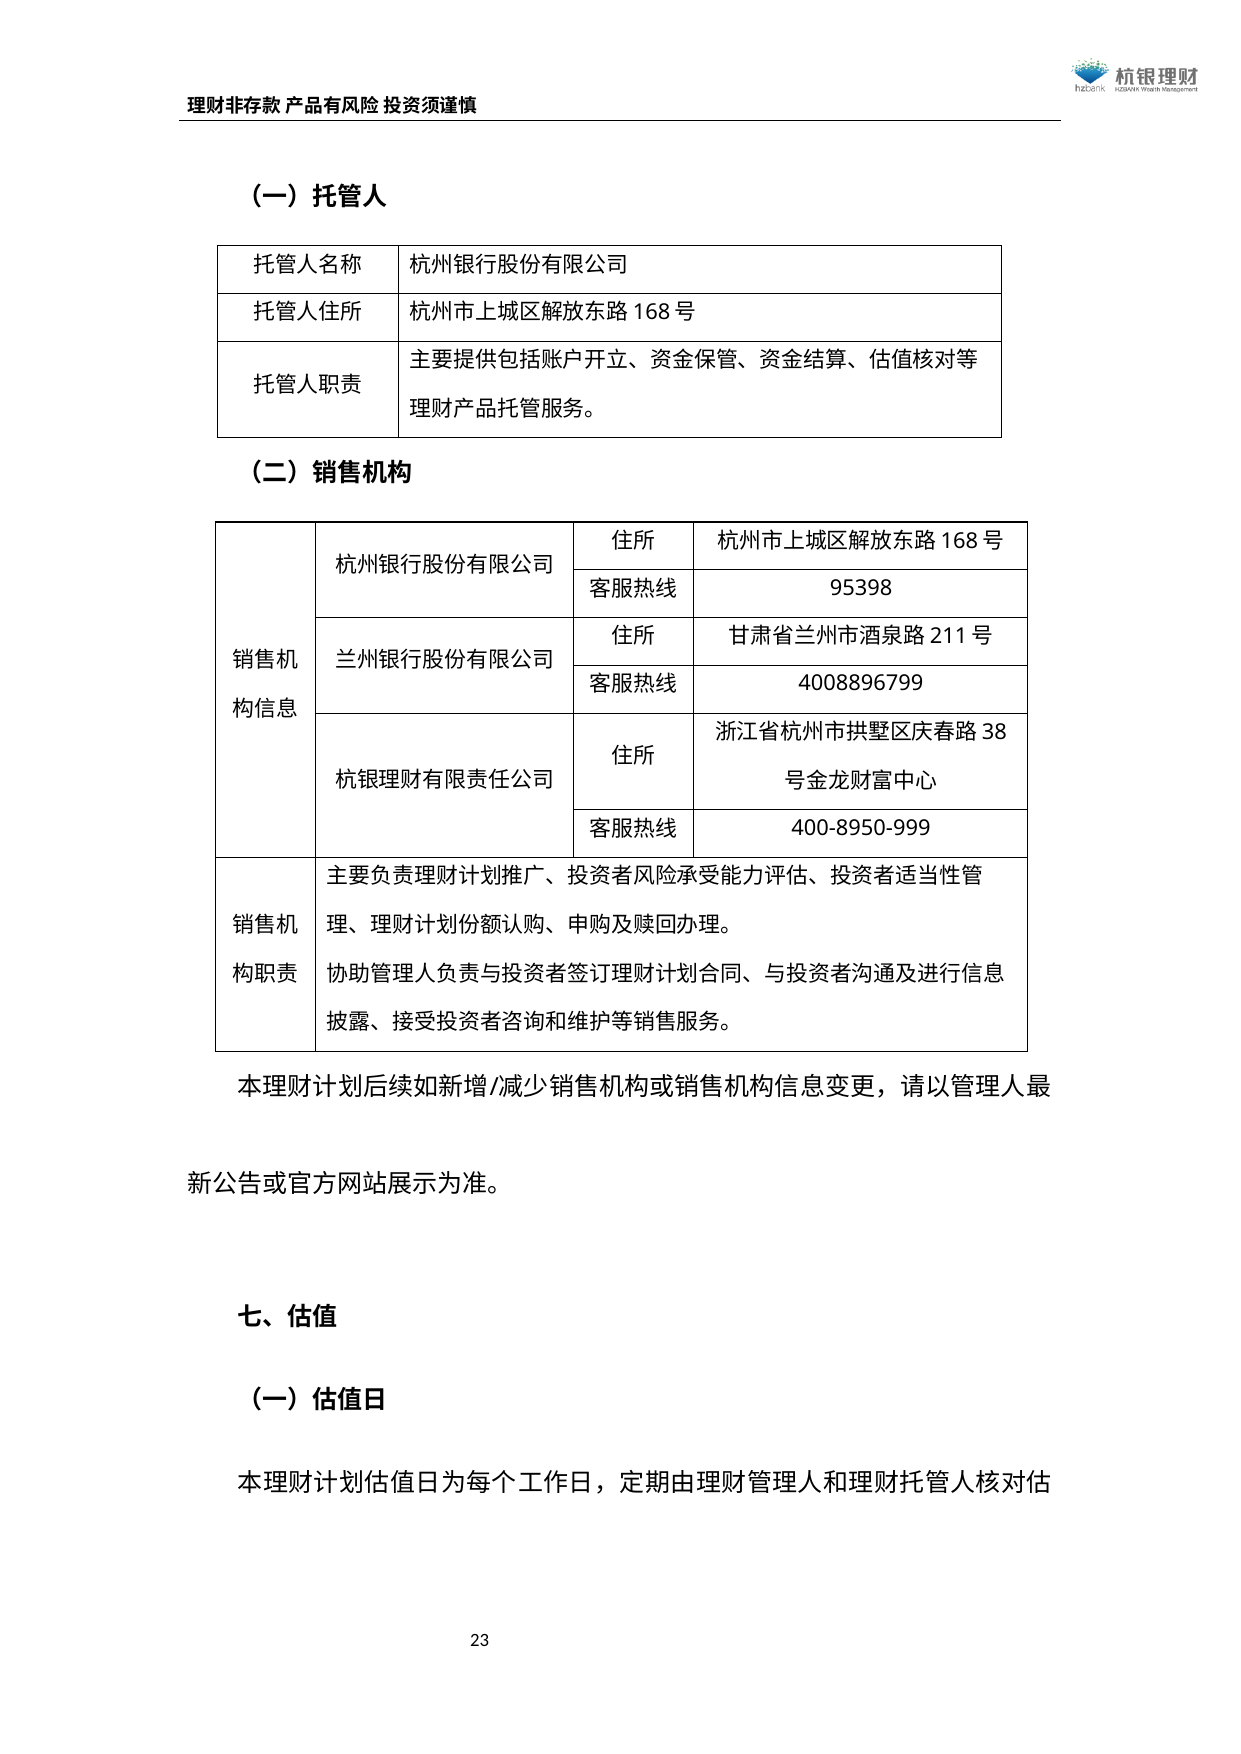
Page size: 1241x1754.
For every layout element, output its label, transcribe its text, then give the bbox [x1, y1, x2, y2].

list 估值 [187, 1282, 1053, 1347]
list 托管人 [187, 162, 1053, 227]
table_header 杭州银行股份有限公司 [316, 523, 573, 617]
table_header 杭州市上城区解放东路168号 [694, 523, 1027, 569]
table_cell 住所 [574, 618, 693, 665]
table_cell 杭银理财有限责任公司 [316, 714, 573, 857]
picture [1027, 0, 1240, 151]
table_header 销售机构信息 [216, 523, 315, 857]
table_cell 400-8950-999 [694, 810, 1027, 857]
table_cell 住所 [574, 714, 693, 809]
table_cell 95398 [694, 570, 1027, 617]
table_cell 浙江省杭州市拱墅区庆春路38号金龙财富中心 [694, 714, 1027, 809]
list 估值日 [187, 1365, 1053, 1430]
table_cell 杭州市上城区解放东路168号 [399, 294, 1001, 341]
table_cell 主要提供包括账户开立、资金保管、资金结算、估值核对等理财产品托管服务。 [399, 342, 1001, 437]
text 本理财计划后续如新增/减少销售机构或销售机构信息变更，请以管理人最新公告或官方网站展示为准。 [187, 1052, 1053, 1214]
table_cell 客服热线 [574, 570, 693, 617]
table_cell 托管人职责 [218, 342, 398, 437]
table_cell 客服热线 [574, 810, 693, 857]
table_cell 销售机构职责 [216, 858, 315, 1051]
table_header 托管人名称 [218, 246, 398, 293]
table_cell 客服热线 [574, 666, 693, 713]
table_cell 兰州银行股份有限公司 [316, 618, 573, 713]
text 本理财计划估值日为每个工作日，定期由理财管理人和理财托管人核对估值结果并向投资者披露，具体日期以管理人公告为准。 [187, 1448, 1053, 1513]
table_header 杭州银行股份有限公司 [399, 246, 1001, 293]
table_cell 甘肃省兰州市酒泉路211号 [694, 618, 1027, 665]
table_cell 托管人住所 [218, 294, 398, 341]
list 销售机构 [187, 438, 1053, 503]
table_header 住所 [574, 523, 693, 569]
table_cell 主要负责理财计划推广、投资者风险承受能力评估、投资者适当性管理、理财计划份额认购、申购及赎回办理。 协助管理人负责与投资者签订理财计划合同、与投资者沟通及进行信息披露、接受投资者咨询和维护等销售服务。 [316, 858, 1027, 1051]
table_cell 4008896799 [694, 666, 1027, 713]
